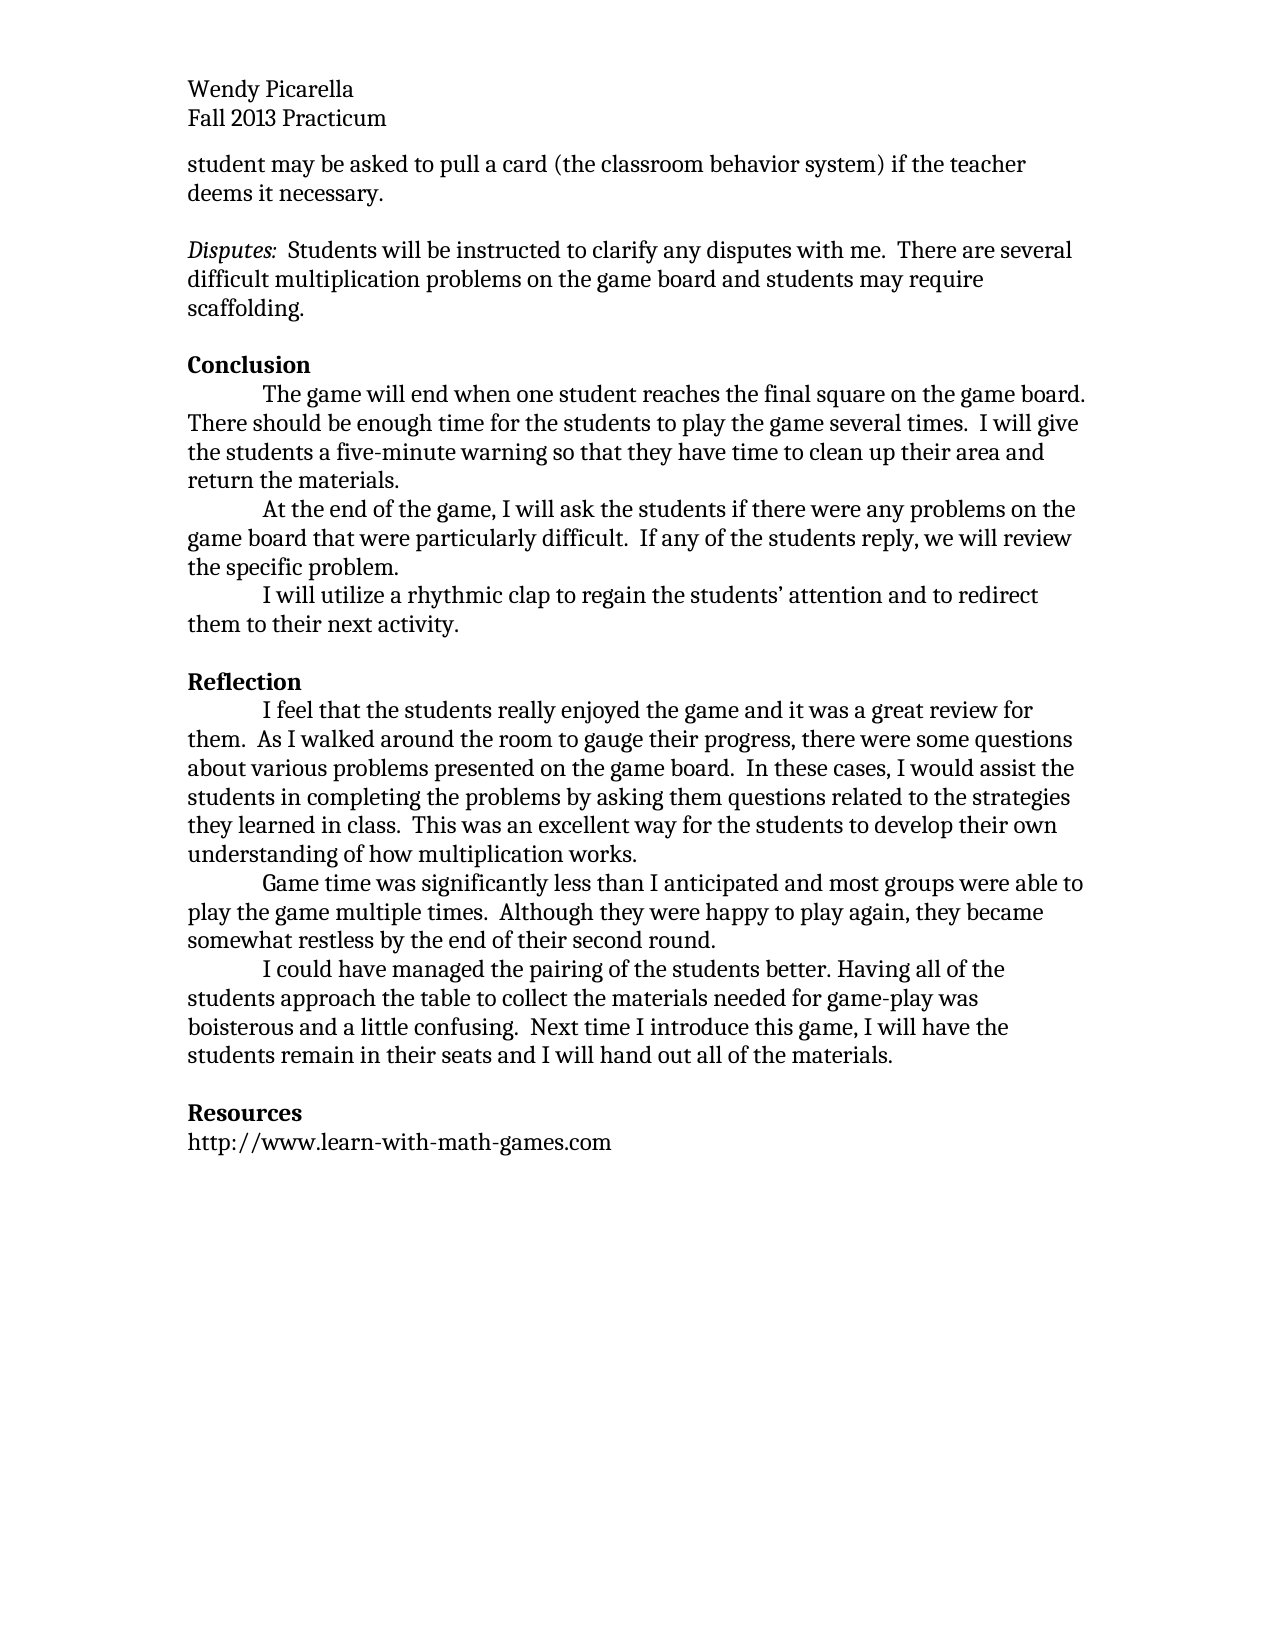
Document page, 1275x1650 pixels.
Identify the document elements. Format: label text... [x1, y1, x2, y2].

text http://www.learn-with-math-games.com [187, 1127, 1087, 1156]
text I will utilize a rhythmic clap to regain the students’ attention and to redirect them to their next activity. [187, 581, 1087, 639]
text I could have managed the pairing of the students better. Having all of the students approach the table to collect the materials needed for game-play was boisterous and a little confusing. Next time I introduce this game, I will have the students remain in their seats and I will hand out all of the materials. [187, 955, 1087, 1070]
text At the end of the game, I will ask the students if there were any problems on the game board that were particularly difficult. If any of the students reply, we will review the specific problem. [187, 495, 1087, 581]
text I feel that the students really enjoyed the game and it was a great review for them. As I walked around the room to gauge their progress, there were some questions about various problems presented on the game board. In these cases, I would assist the students in completing the problems by asking them questions related to the strategies they learned in class. This was an excellent way for the students to develop their own understanding of how multiplication works. [187, 696, 1087, 869]
text Conclusion [187, 351, 1087, 380]
text Resources [187, 1099, 1087, 1127]
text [187, 150, 1087, 207]
text Disputes: Students will be instructed to clarify any disputes with me. There are several difficult multiplication problems on the game board and students may require scaffolding. [187, 236, 1087, 322]
text Reflection [187, 667, 1087, 696]
text The game will end when one student reaches the final square on the game board. There should be enough time for the students to play the game several times. I will give the students a five-minute warning so that they have time to clean up their area and return the materials. [187, 380, 1087, 495]
text Game time was significantly less than I anticipated and most groups were able to play the game multiple times. Although they were happy to play again, they became somewhat restless by the end of their second round. [187, 869, 1087, 955]
